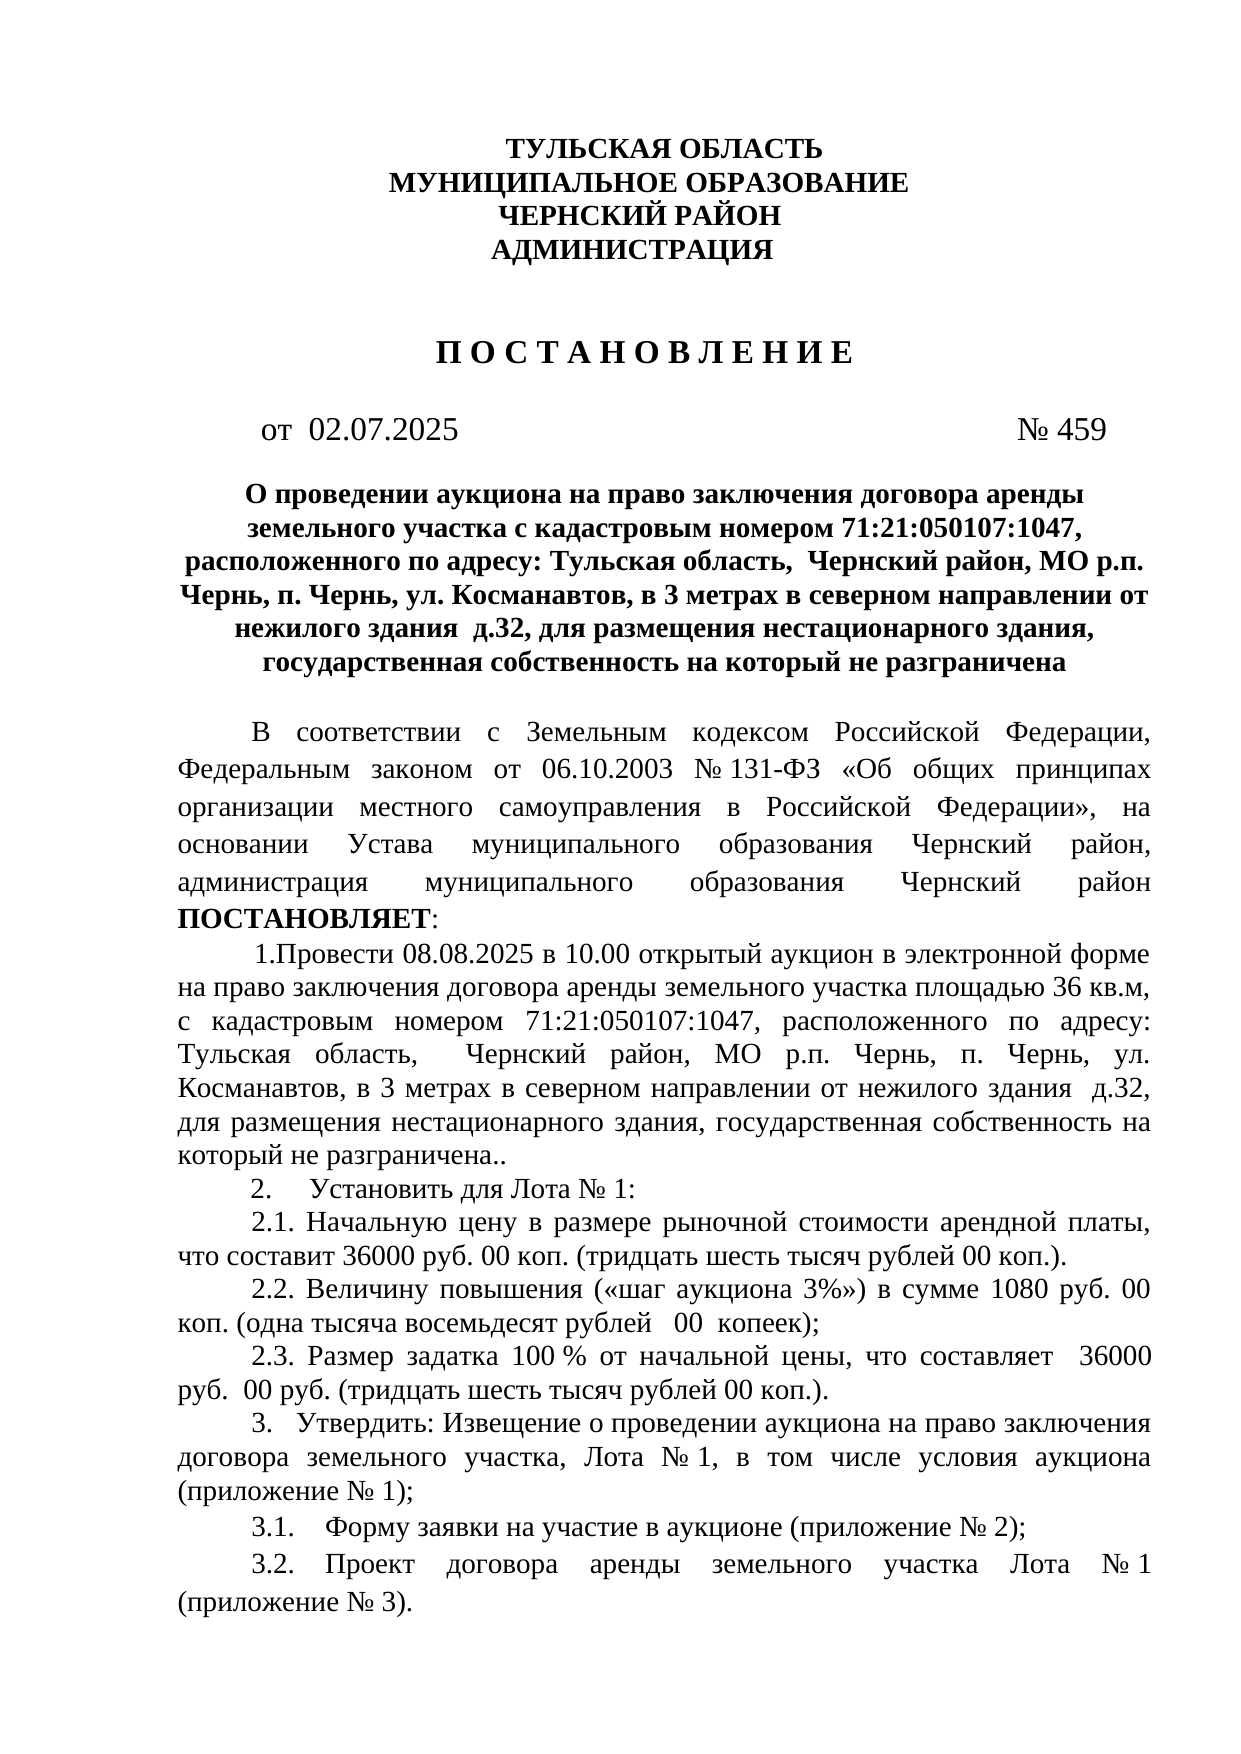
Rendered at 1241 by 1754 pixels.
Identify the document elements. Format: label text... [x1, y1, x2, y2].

text МУНИЦИПАЛЬНОЕ ОБРАЗОВАНИЕ [177, 165, 1152, 198]
text АДМИНИСТРАЦИЯ [177, 232, 1152, 265]
text 1.Провести 08.08.2025 в 10.00 открытый аукцион в электронной форме на право заключения договора аренды земельного участка площадью 36 кв.м, с кадастровым номером 71:21:050107:1047, расположенного по адресу: Тульская область, Чернский район, МО р.п. Чернь, п. Чернь, ул. Косманавтов, в 3 метрах в северном направлении от нежилого здания д.32, для размещения нестационарного здания, государственная собственность на который не разграничена.. [177, 936, 1152, 1171]
text 2.3. Размер задатка 100 % от начальной цены, что составляет 36000 руб. 00 руб. (тридцать шесть тысяч рублей 00 коп.). [177, 1338, 1152, 1406]
list Проект договора аренды земельного участка Лота № 1 (приложение № 3). [177, 1544, 1152, 1619]
text 2.1. Начальную цену в размере рыночной стоимости арендной платы, что составит 36000 руб. 00 коп. (тридцать шесть тысяч рублей 00 коп.). [177, 1204, 1152, 1271]
text ЧЕРНСКИЙ РАЙОН [177, 198, 1152, 232]
text 2. Установить для Лота № 1: [177, 1171, 1152, 1204]
text О проведении аукциона на право заключения договора аренды земельного участка с кадастровым номером 71:21:050107:1047, расположенного по адресу: Тульская область, Чернский район, МО р.п. Чернь, п. Чернь, ул. Косманавтов, в 3 метрах в северном направлении от нежилого здания д.32, для размещения нестационарного здания, государственная собственность на который не разграничена [177, 476, 1152, 677]
text 2.2. Величину повышения («шаг аукциона 3%») в сумме 1080 руб. 00 коп. (одна тысяча восемьдесят рублей 00 копеек); [177, 1271, 1152, 1338]
text от 02.07.2025 № 459 [177, 409, 1152, 447]
text П О С Т А Н О В Л Е Н И Е [177, 332, 1152, 371]
list Форму заявки на участие в аукционе (приложение № 2); [177, 1506, 1152, 1544]
text В соответствии с Земельным кодексом Российской Федерации, Федеральным законом от 06.10.2003 № 131-ФЗ «Об общих принципах организации местного самоуправления в Российской Федерации», на основании Устава муниципального образования Чернский район, администрация муниципального образования Чернский район ПОСТАНОВЛЯЕТ: [177, 711, 1152, 936]
text 3. Утвердить: Извещение о проведении аукциона на право заключения договора земельного участка, Лота № 1, в том числе условия аукциона (приложение № 1); [177, 1406, 1152, 1506]
text ТУЛЬСКАЯ ОБЛАСТЬ [177, 131, 1152, 165]
